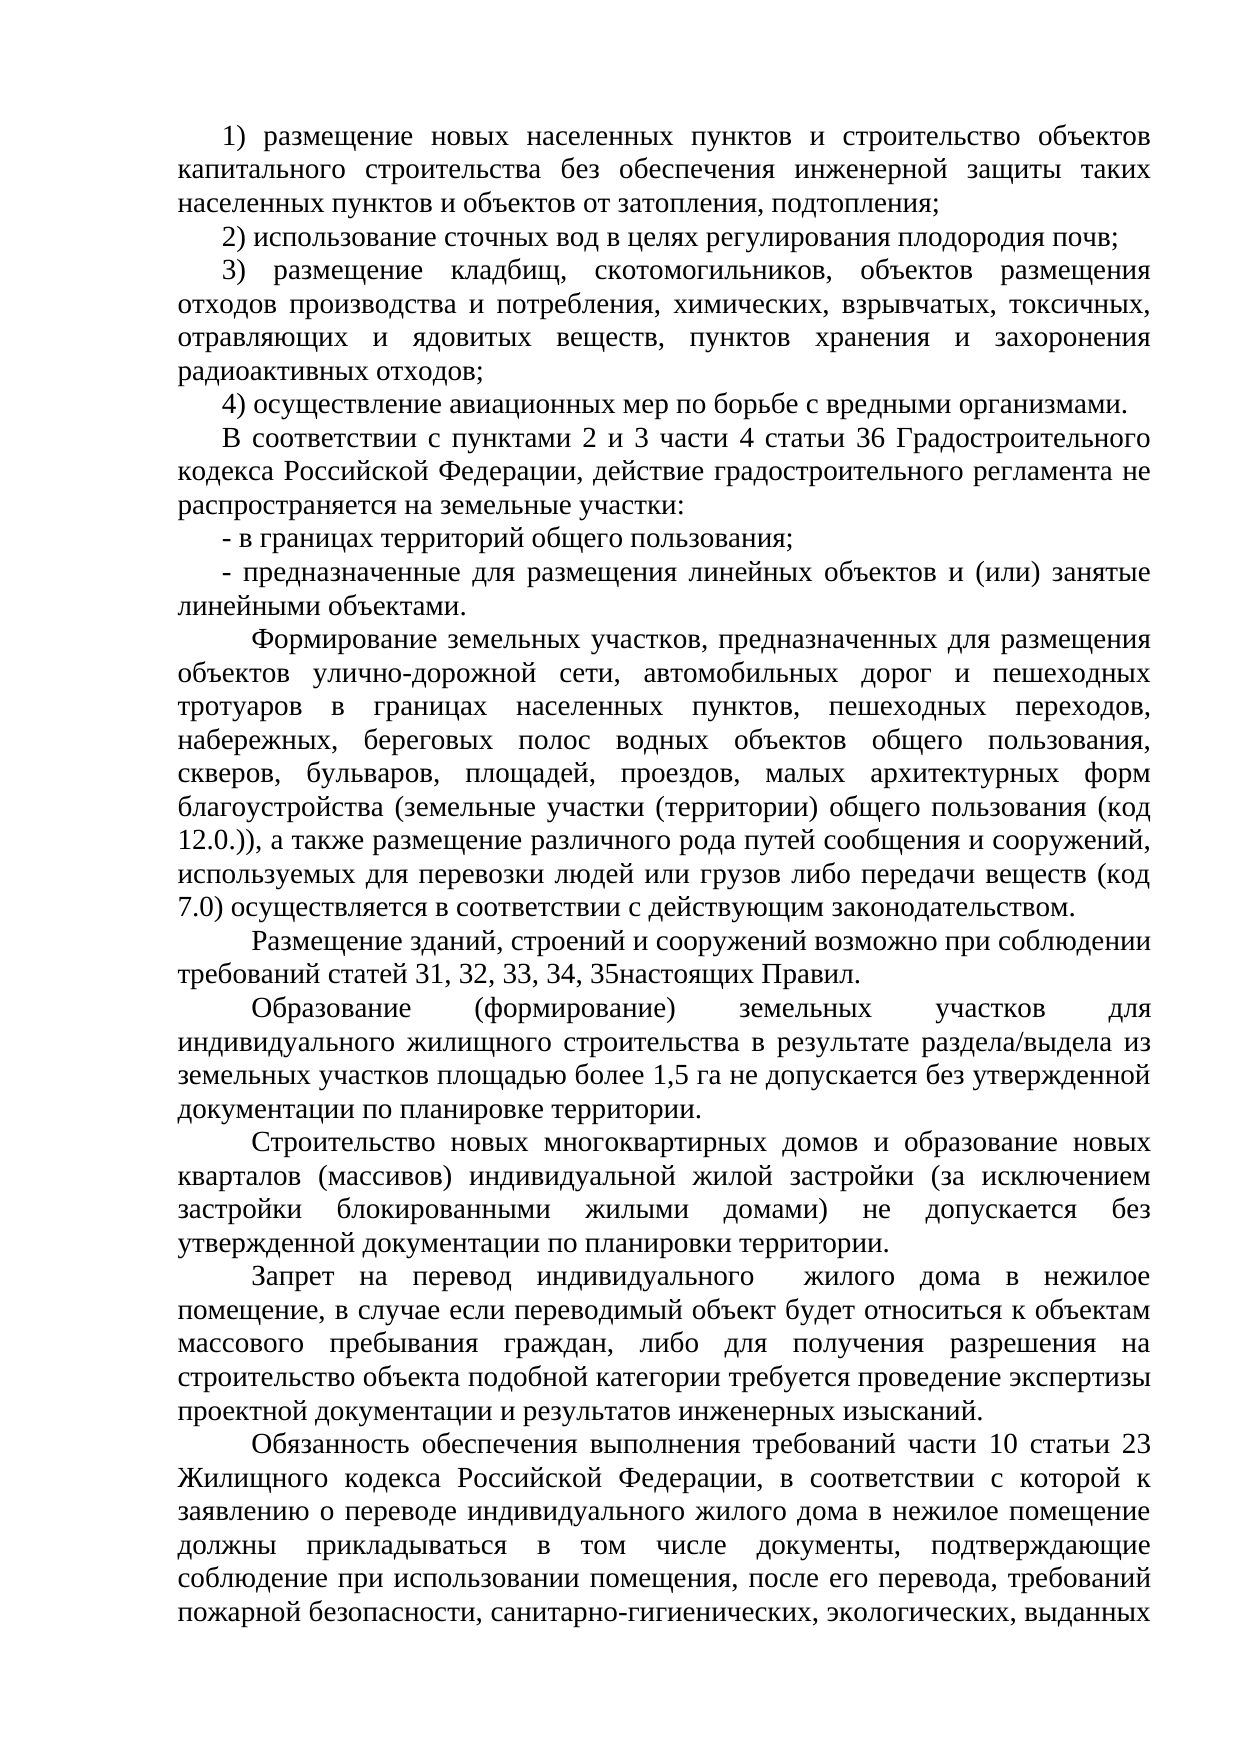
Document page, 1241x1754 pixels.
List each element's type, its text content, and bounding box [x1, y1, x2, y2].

text Строительство новых многоквартирных домов и образование новых кварталов (массивов) индивидуальной жилой застройки (за исключением застройки блокированными жилыми домами) не допускается без утвержденной документации по планировки территории. [177, 1124, 1152, 1258]
text Размещение зданий, строений и сооружений возможно при соблюдении требований статей 31, 32, 33, 34, 35настоящих Правил. [177, 923, 1152, 990]
text В соответствии с пунктами 2 и 3 части 4 статьи 36 Градостроительного кодекса Российской Федерации, действие градостроительного регламента не распространяется на земельные участки: [177, 420, 1152, 521]
text - в границах территорий общего пользования; [177, 521, 1152, 554]
text Образование (формирование) земельных участков для индивидуального жилищного строительства в результате раздела/выдела из земельных участков площадью более 1,5 га не допускается без утвержденной документации по планировке территории. [177, 990, 1152, 1124]
text Формирование земельных участков, предназначенных для размещения объектов улично-дорожной сети, автомобильных дорог и пешеходных тротуаров в границах населенных пунктов, пешеходных переходов, набережных, береговых полос водных объектов общего пользования, скверов, бульваров, площадей, проездов, малых архитектурных форм благоустройства (земельные участки (территории) общего пользования (код 12.0.)), а также размещение различного рода путей сообщения и сооружений, используемых для перевозки людей или грузов либо передачи веществ (код 7.0) осуществляется в соответствии с действующим законодательством. [177, 621, 1152, 923]
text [177, 1426, 1152, 1627]
text 1) размещение новых населенных пунктов и строительство объектов капитального строительства без обеспечения инженерной защиты таких населенных пунктов и объектов от затопления, подтопления; [177, 118, 1152, 219]
text 4) осуществление авиационных мер по борьбе с вредными организмами. [177, 386, 1152, 420]
text - предназначенные для размещения линейных объектов и (или) занятые линейными объектами. [177, 554, 1152, 621]
text 2) использование сточных вод в целях регулирования плодородия почв; [177, 219, 1152, 252]
text Запрет на перевод индивидуального жилого дома в нежилое помещение, в случае если переводимый объект будет относиться к объектам массового пребывания граждан, либо для получения разрешения на строительство объекта подобной категории требуется проведение экспертизы проектной документации и результатов инженерных изысканий. [177, 1258, 1152, 1426]
text 3) размещение кладбищ, скотомогильников, объектов размещения отходов производства и потребления, химических, взрывчатых, токсичных, отравляющих и ядовитых веществ, пунктов хранения и захоронения радиоактивных отходов; [177, 252, 1152, 386]
